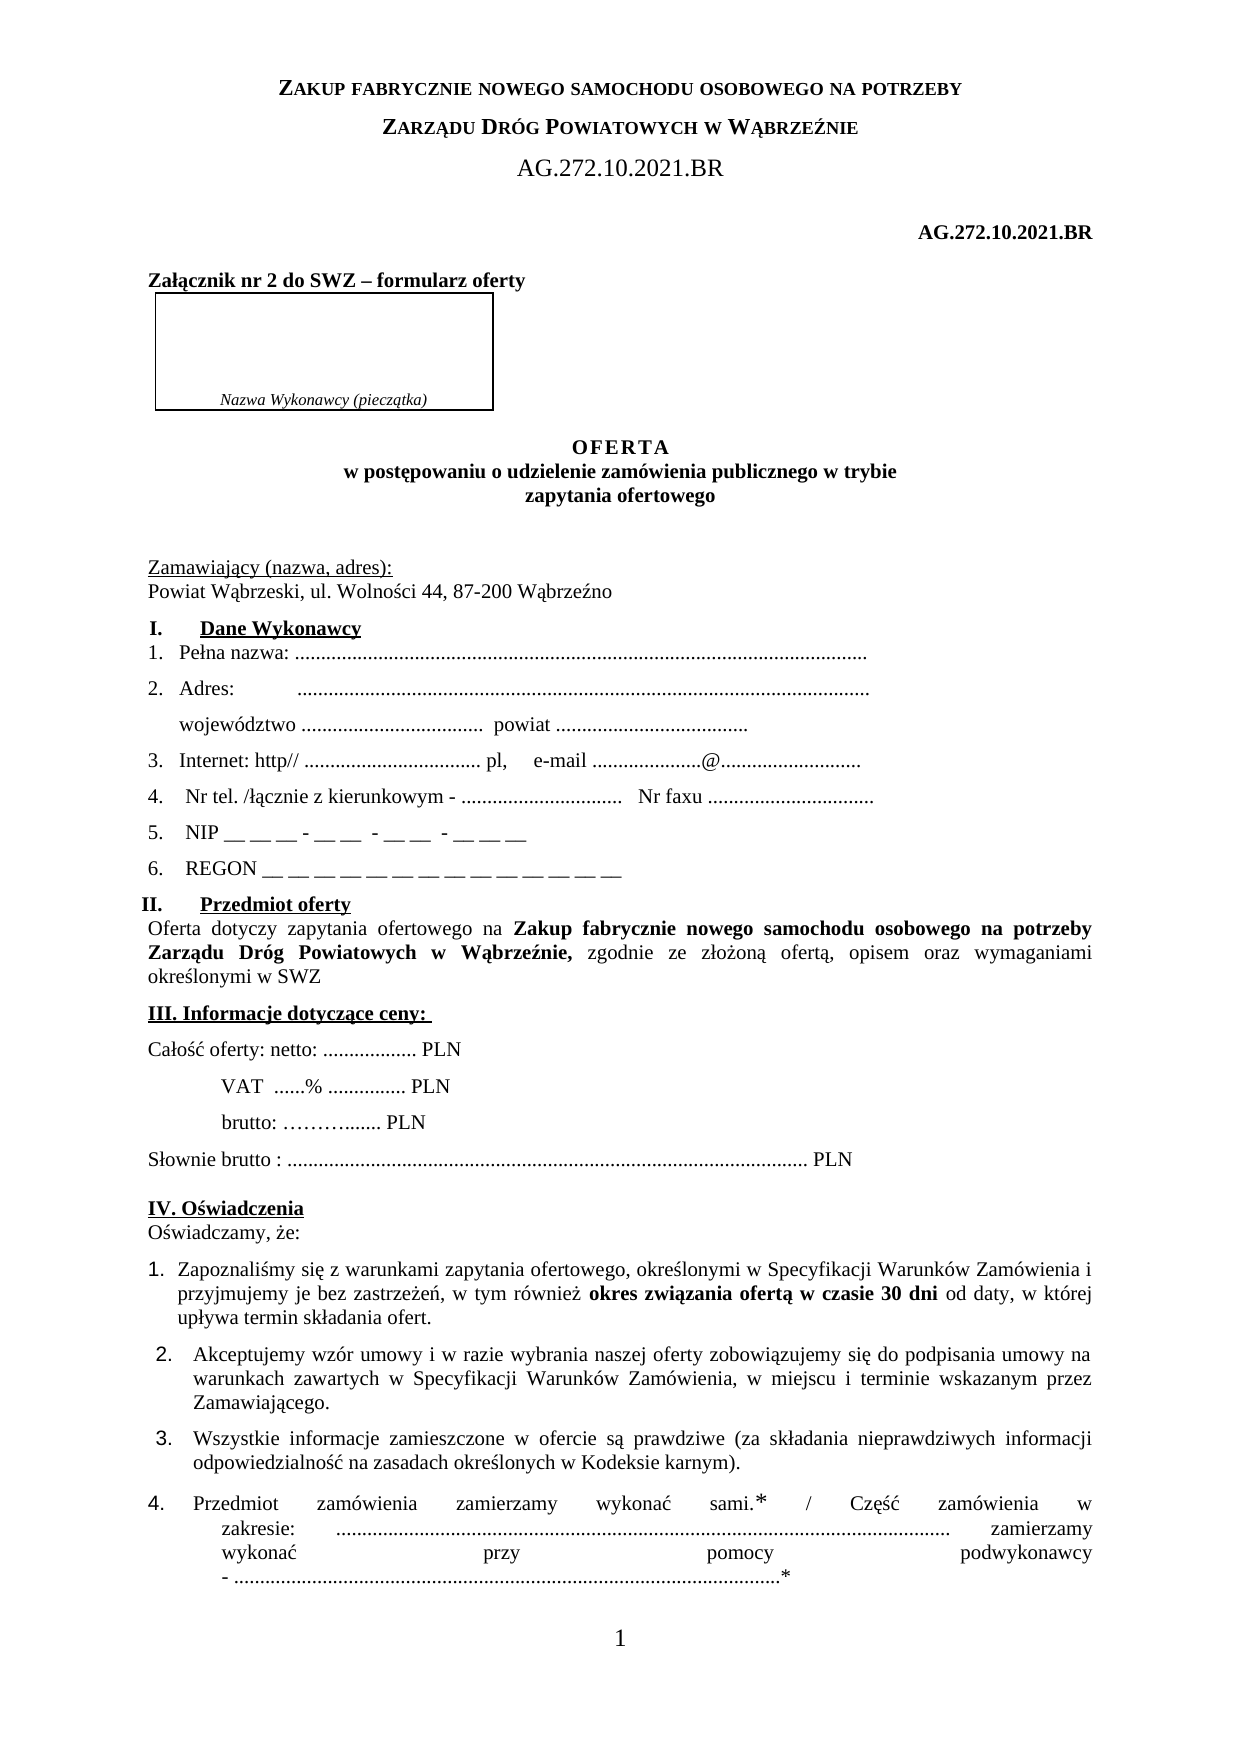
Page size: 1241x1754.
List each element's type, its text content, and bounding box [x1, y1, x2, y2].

subtitle Dane Wykonawcy [162, 616, 1093, 639]
text III. Informacje dotyczące ceny: [148, 1001, 1093, 1025]
text brutto: ………....... PLN [221, 1110, 1093, 1134]
text 2. Adres: .............................................................................................................. [148, 676, 1093, 700]
text województwo ................................... powiat ..................................... [148, 712, 1093, 736]
text IV. Oświadczenia [148, 1196, 1093, 1220]
list Nr tel. /łącznie z kierunkowym - ............................... Nr faxu ................................ [148, 784, 1093, 808]
subtitle Załącznik nr 2 do SWZ – formularz oferty [148, 268, 1093, 292]
text w postępowaniu o udzielenie zamówienia publicznego w trybie [148, 459, 1093, 483]
list REGON __ __ __ __ __ __ __ __ __ __ __ __ __ __ [148, 856, 1093, 880]
text VAT ......% ............... PLN [148, 1074, 1093, 1098]
text 1. Pełna nazwa: .............................................................................................................. [148, 639, 1093, 664]
text Całość oferty: netto: .................. PLN [148, 1037, 1093, 1061]
text Słownie brutto : .................................................................................................... PLN [148, 1147, 1093, 1171]
list Akceptujemy wzór umowy i w razie wybrania naszej oferty zobowiązujemy się do podpisania umowy na warunkach zawartych w Specyfikacji Warunków Zamówienia, w miejscu i terminie wskazanym przez Zamawiającego. [155, 1341, 1093, 1414]
text Oświadczamy, że: [148, 1220, 1093, 1244]
text Powiat Wąbrzeski, ul. Wolności 44, 87-200 Wąbrzeźno [148, 579, 1093, 603]
list Zapoznaliśmy się z warunkami zapytania ofertowego, określonymi w Specyfikacji Warunków Zamówienia i przyjmujemy je bez zastrzeżeń, w tym również okres związania ofertą w czasie 30 dni od daty, w której upływa termin składania ofert. [148, 1257, 1093, 1329]
list NIP __ __ __ - __ __ - __ __ - __ __ __ [148, 820, 1093, 844]
text OFERTA [148, 434, 1093, 459]
text AG.272.10.2021.BR [148, 220, 1092, 244]
text Zamawiający (nazwa, adres): [148, 555, 1093, 579]
table_header Nazwa Wykonawcy (pieczątka) [156, 294, 492, 409]
text zapytania ofertowego [148, 483, 1093, 507]
text 3. Internet: http// .................................. pl, e-mail .....................@........................... [148, 748, 1093, 772]
text Oferta dotyczy zapytania ofertowego na Zakup fabrycznie nowego samochodu osobowego na potrzeby Zarządu Dróg Powiatowych w Wąbrzeźnie, zgodnie ze złożoną ofertą, opisem oraz wymaganiami określonymi w SWZ [148, 916, 1093, 988]
list Wszystkie informacje zamieszczone w ofercie są prawdziwe (za składania nieprawdziwych informacji odpowiedzialność na zasadach określonych w Kodeksie karnym). [155, 1426, 1093, 1474]
list Przedmiot oferty [162, 892, 1093, 916]
list Przedmiot zamówienia zamierzamy wykonać sami.* / Część zamówienia w zakresie: ...................................................................................................................... zamierzamy wykonać przy pomocy podwykonawcy - .........................................................................................................* [148, 1487, 1093, 1588]
